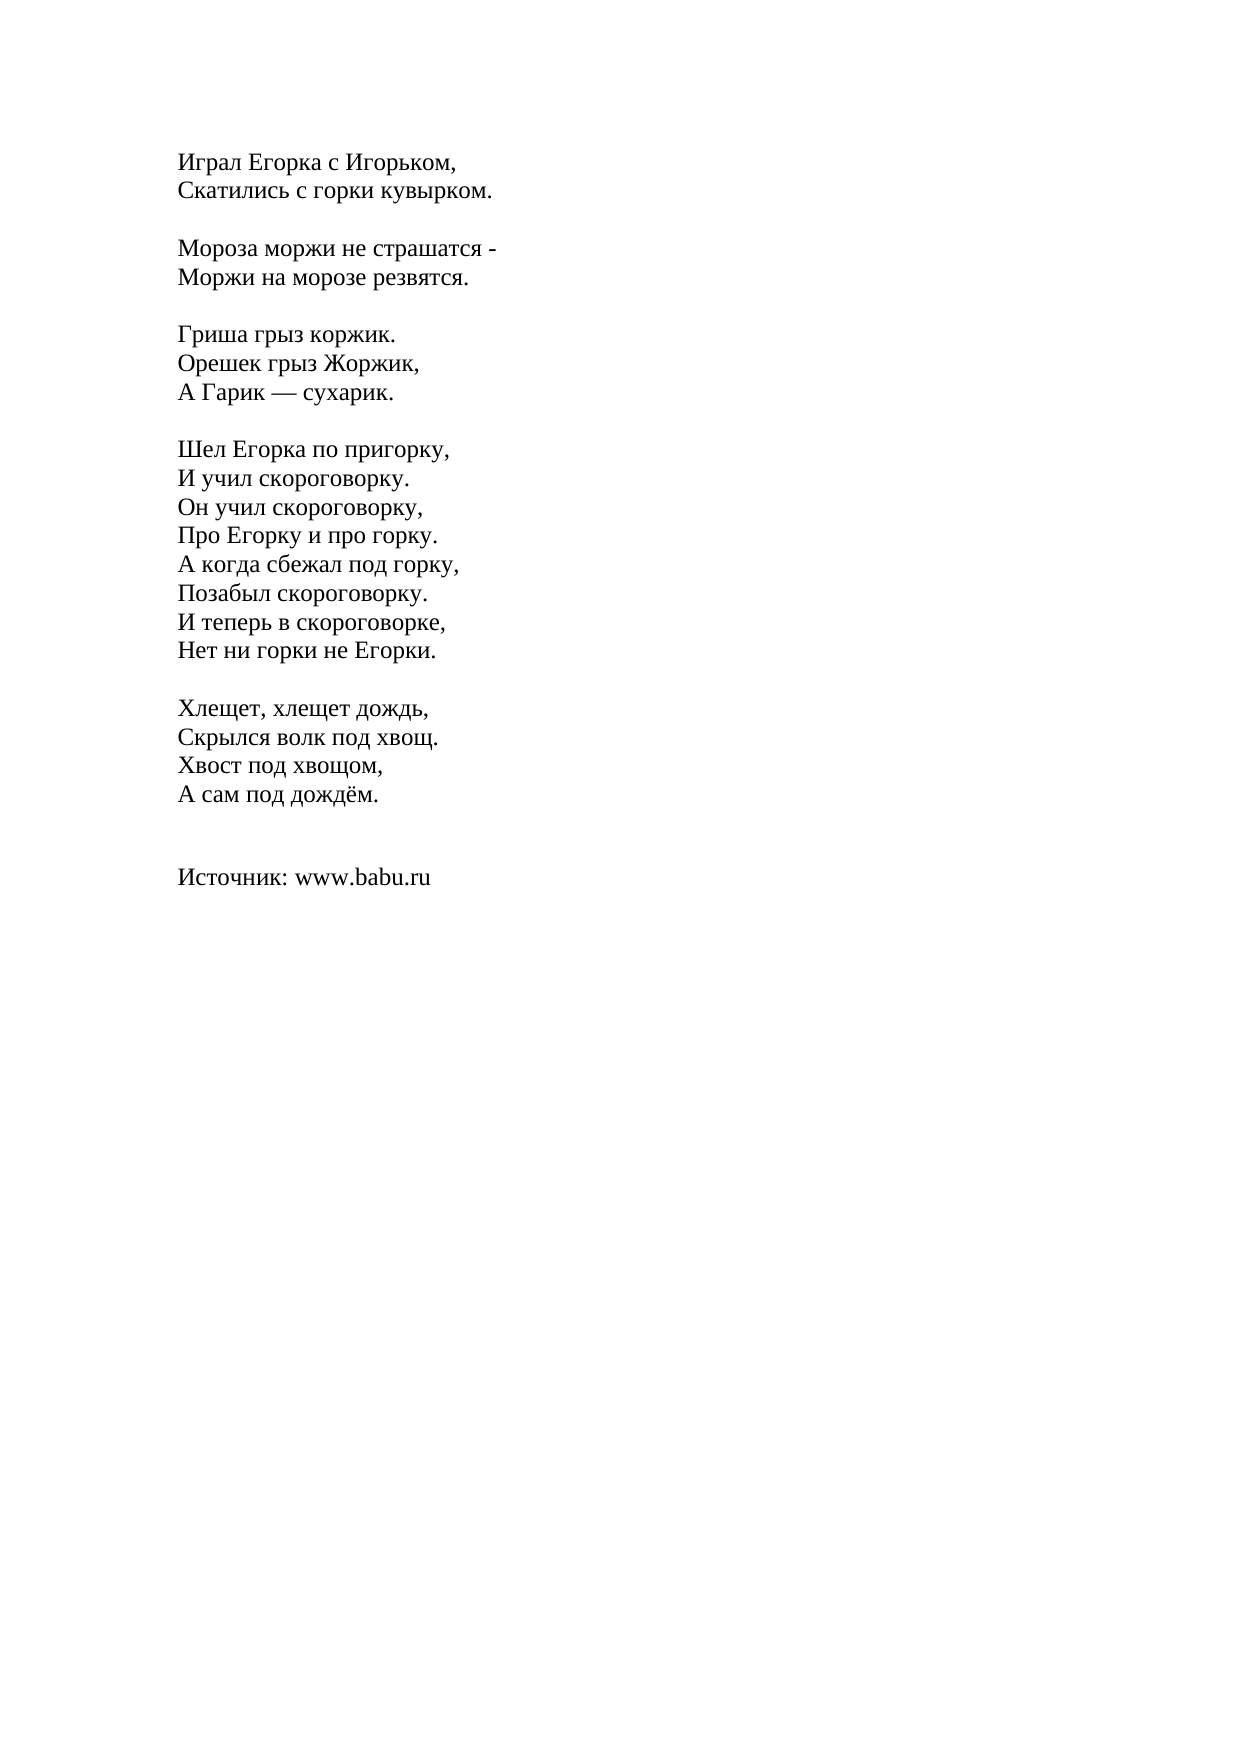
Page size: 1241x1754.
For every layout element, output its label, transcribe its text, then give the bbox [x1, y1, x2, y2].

text Источник: www.babu.ru [177, 833, 1152, 891]
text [177, 118, 1152, 808]
